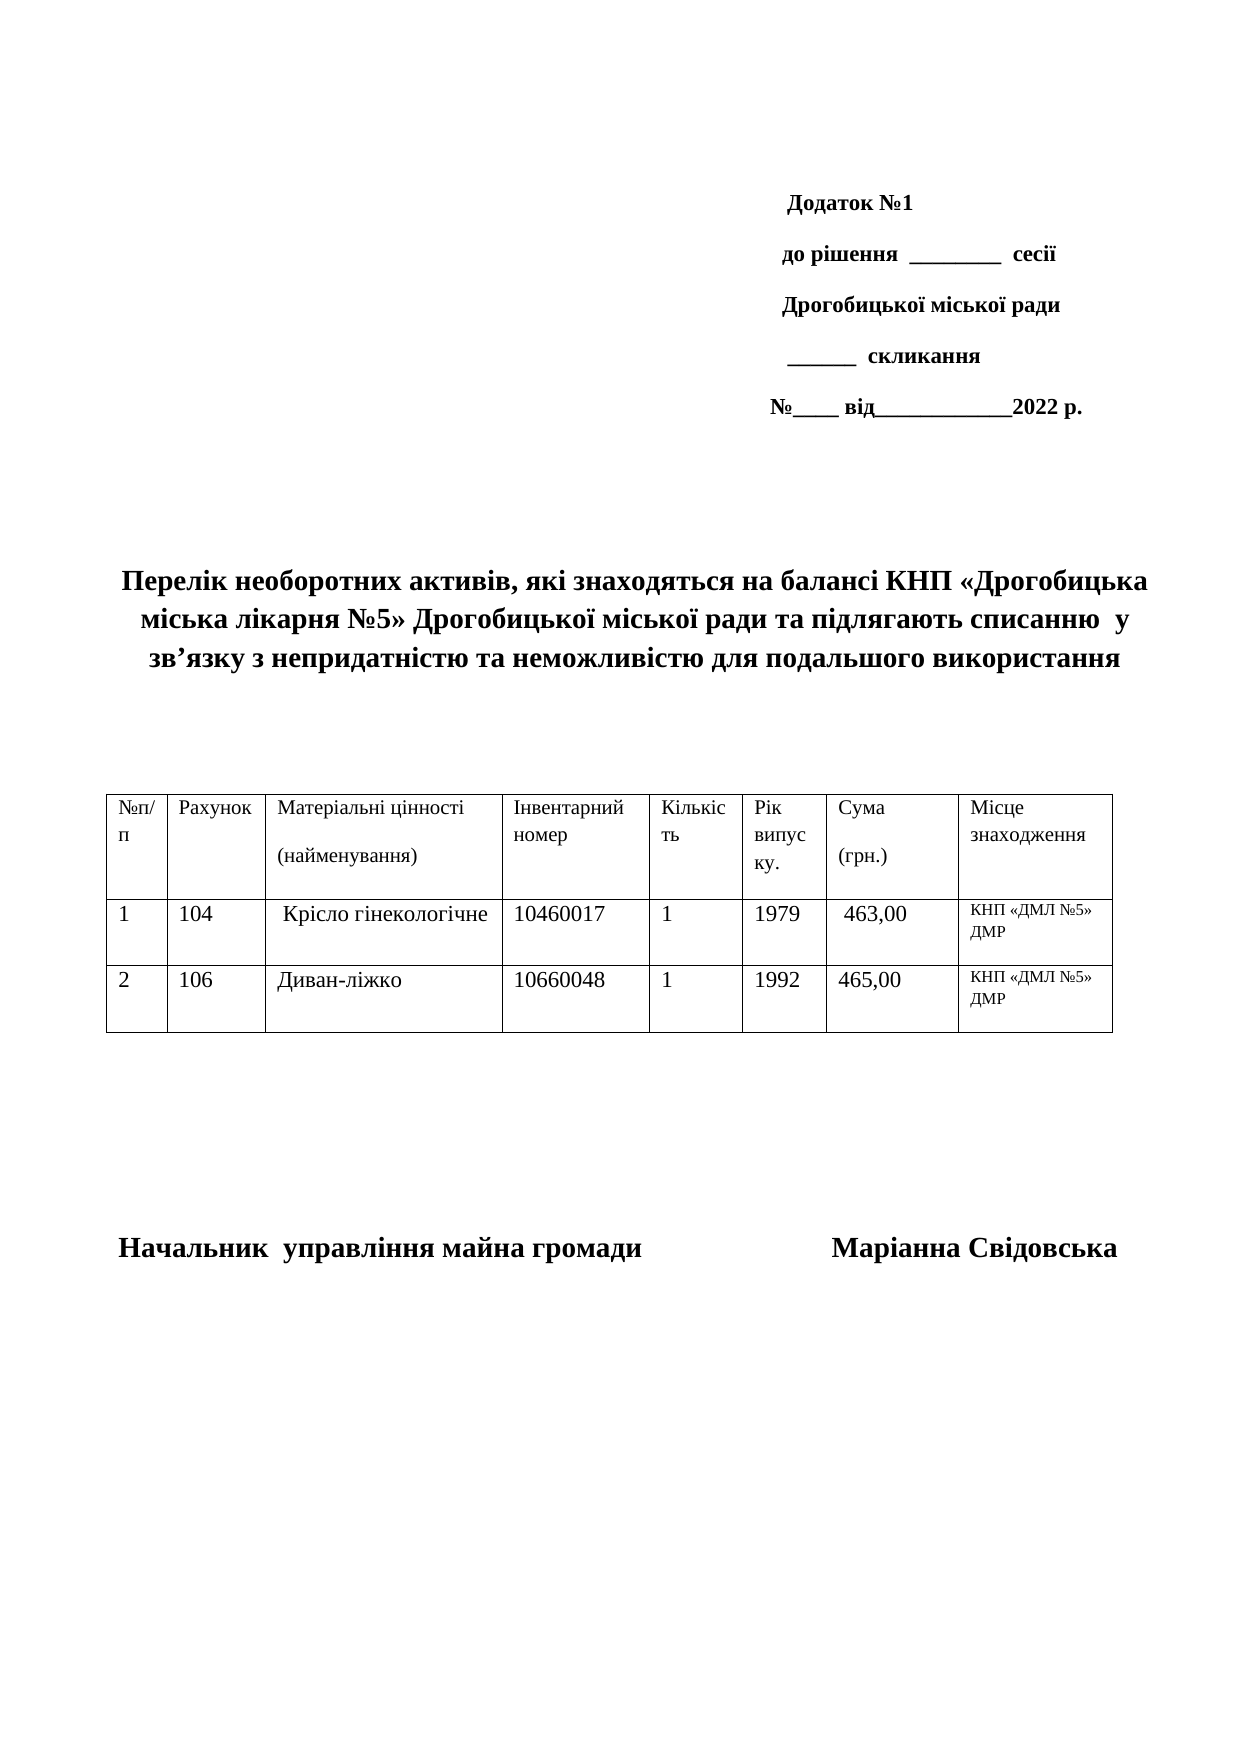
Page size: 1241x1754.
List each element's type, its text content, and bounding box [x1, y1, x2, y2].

text ______ скликання [708, 342, 1152, 368]
table_header Рахунок [168, 795, 265, 898]
text до рішення ________ сесії [708, 240, 1152, 266]
table_header Інвентарний номер [503, 795, 649, 898]
table_header Матеріальні цінності (найменування) [266, 795, 502, 898]
table_cell КНП «ДМЛ №5» ДМР [959, 900, 1112, 965]
text Дрогобицької міської ради [708, 291, 1152, 317]
table_cell 463,00 [827, 900, 958, 965]
table_cell 1 [650, 900, 742, 965]
table_cell 104 [168, 900, 265, 965]
table_cell 2 [107, 966, 167, 1032]
table_cell 1 [107, 900, 167, 965]
table_header Рік випуску. [743, 795, 826, 898]
text Перелік необоротних активів, які знаходяться на балансі КНП «Дрогобицька міська лікарня №5» Дрогобицької міської ради та підлягають списанню у зв’язку з непридатністю та неможливістю для подальшого використання [118, 563, 1152, 674]
table_cell 10460017 [503, 900, 649, 965]
table_cell 465,00 [827, 966, 958, 1032]
text Додаток №1 [118, 189, 1152, 215]
table_cell 1992 [743, 966, 826, 1032]
table_header Місце знаходження [959, 795, 1112, 898]
table_cell Крісло гінекологічне [266, 900, 502, 965]
text №____ від____________2022 р. [118, 393, 1152, 419]
text Начальник управління майна громади Маріанна Свідовська [118, 1230, 1152, 1264]
table_cell Диван-ліжко [266, 966, 502, 1032]
table_cell КНП «ДМЛ №5» ДМР [959, 966, 1112, 1032]
table_header №п/п [107, 795, 167, 898]
table_header Сума (грн.) [827, 795, 958, 898]
table_cell 1 [650, 966, 742, 1032]
table_header Кількість [650, 795, 742, 898]
table_cell 1979 [743, 900, 826, 965]
table_cell 10660048 [503, 966, 649, 1032]
table_cell 106 [168, 966, 265, 1032]
